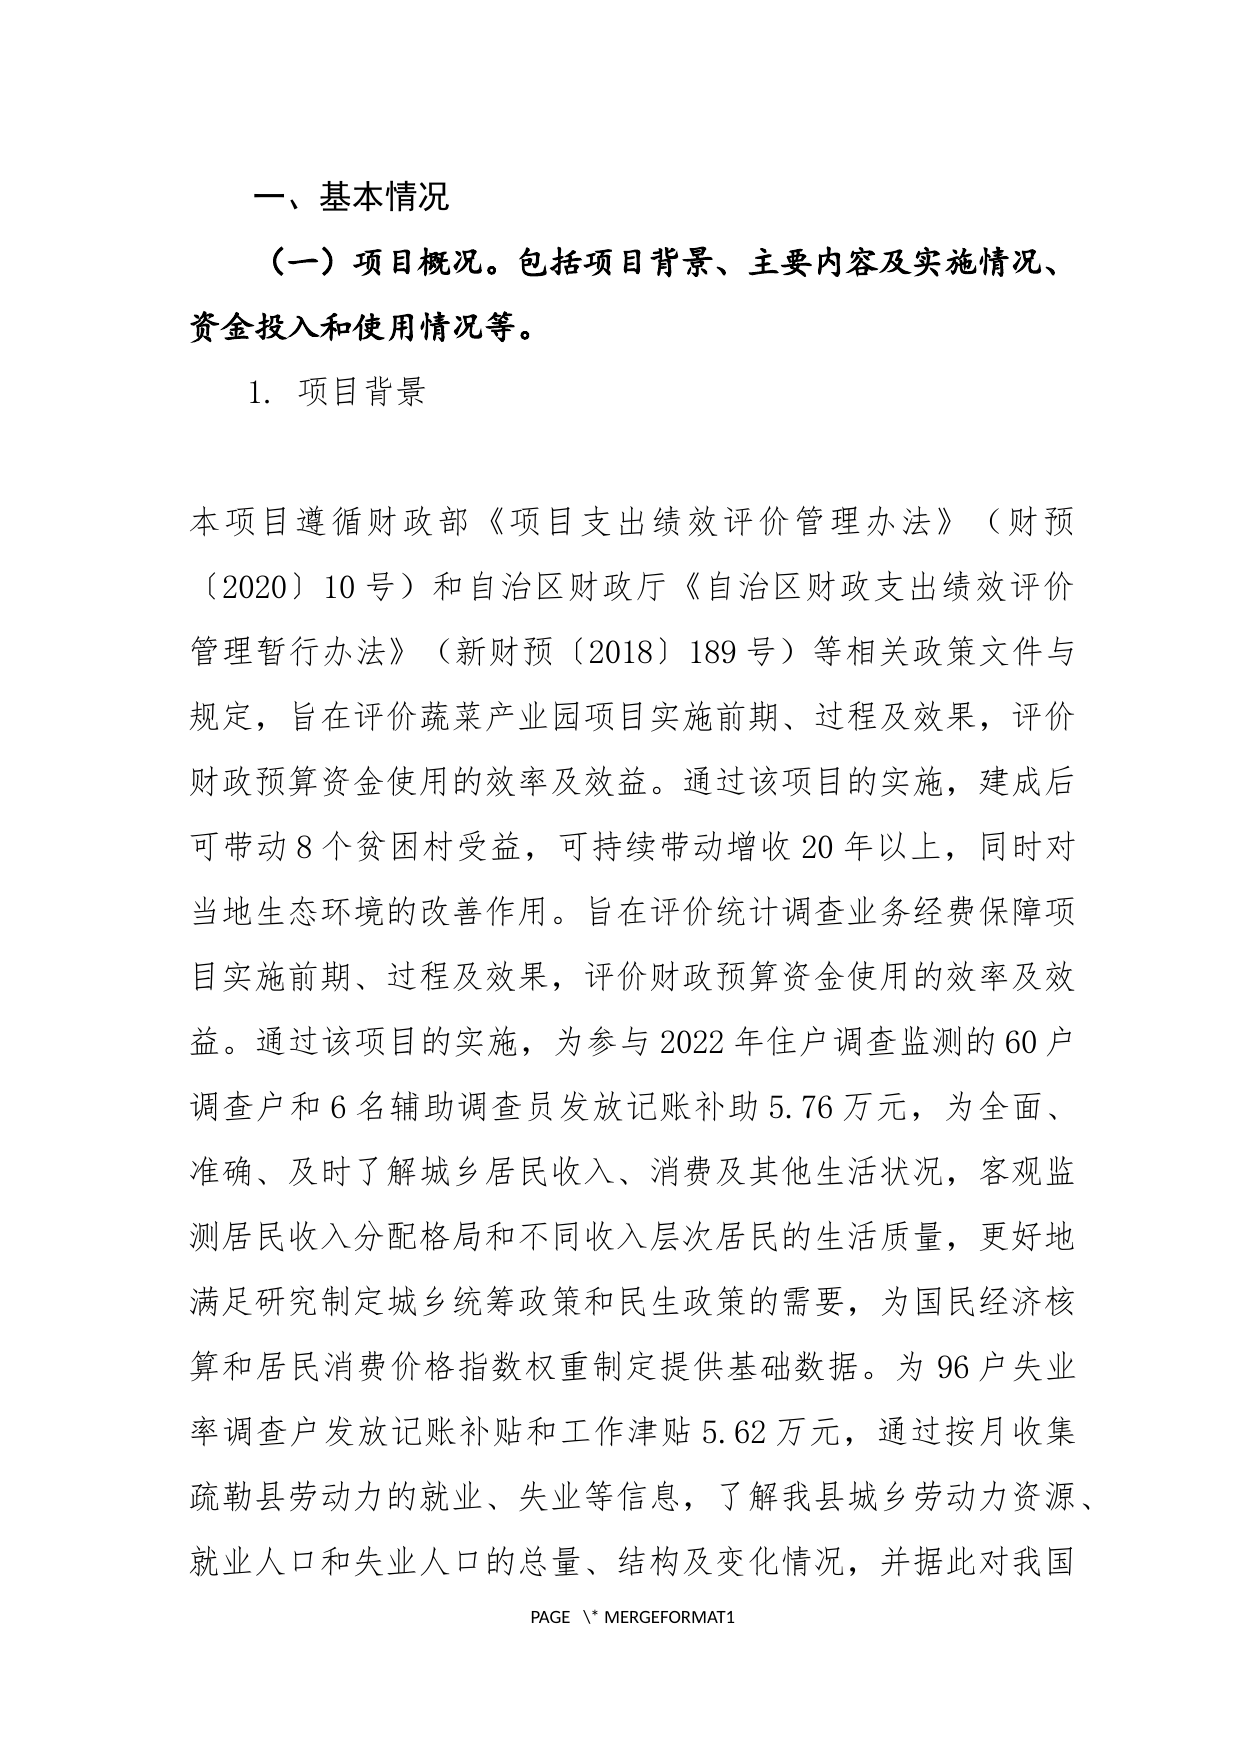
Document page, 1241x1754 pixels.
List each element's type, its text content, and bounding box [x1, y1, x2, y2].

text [187, 357, 1078, 1592]
text 一、基本情况 [187, 162, 1078, 227]
text （一）项目概况。包括项目背景、主要内容及实施情况、资金投入和使用情况等。 [187, 227, 1078, 357]
